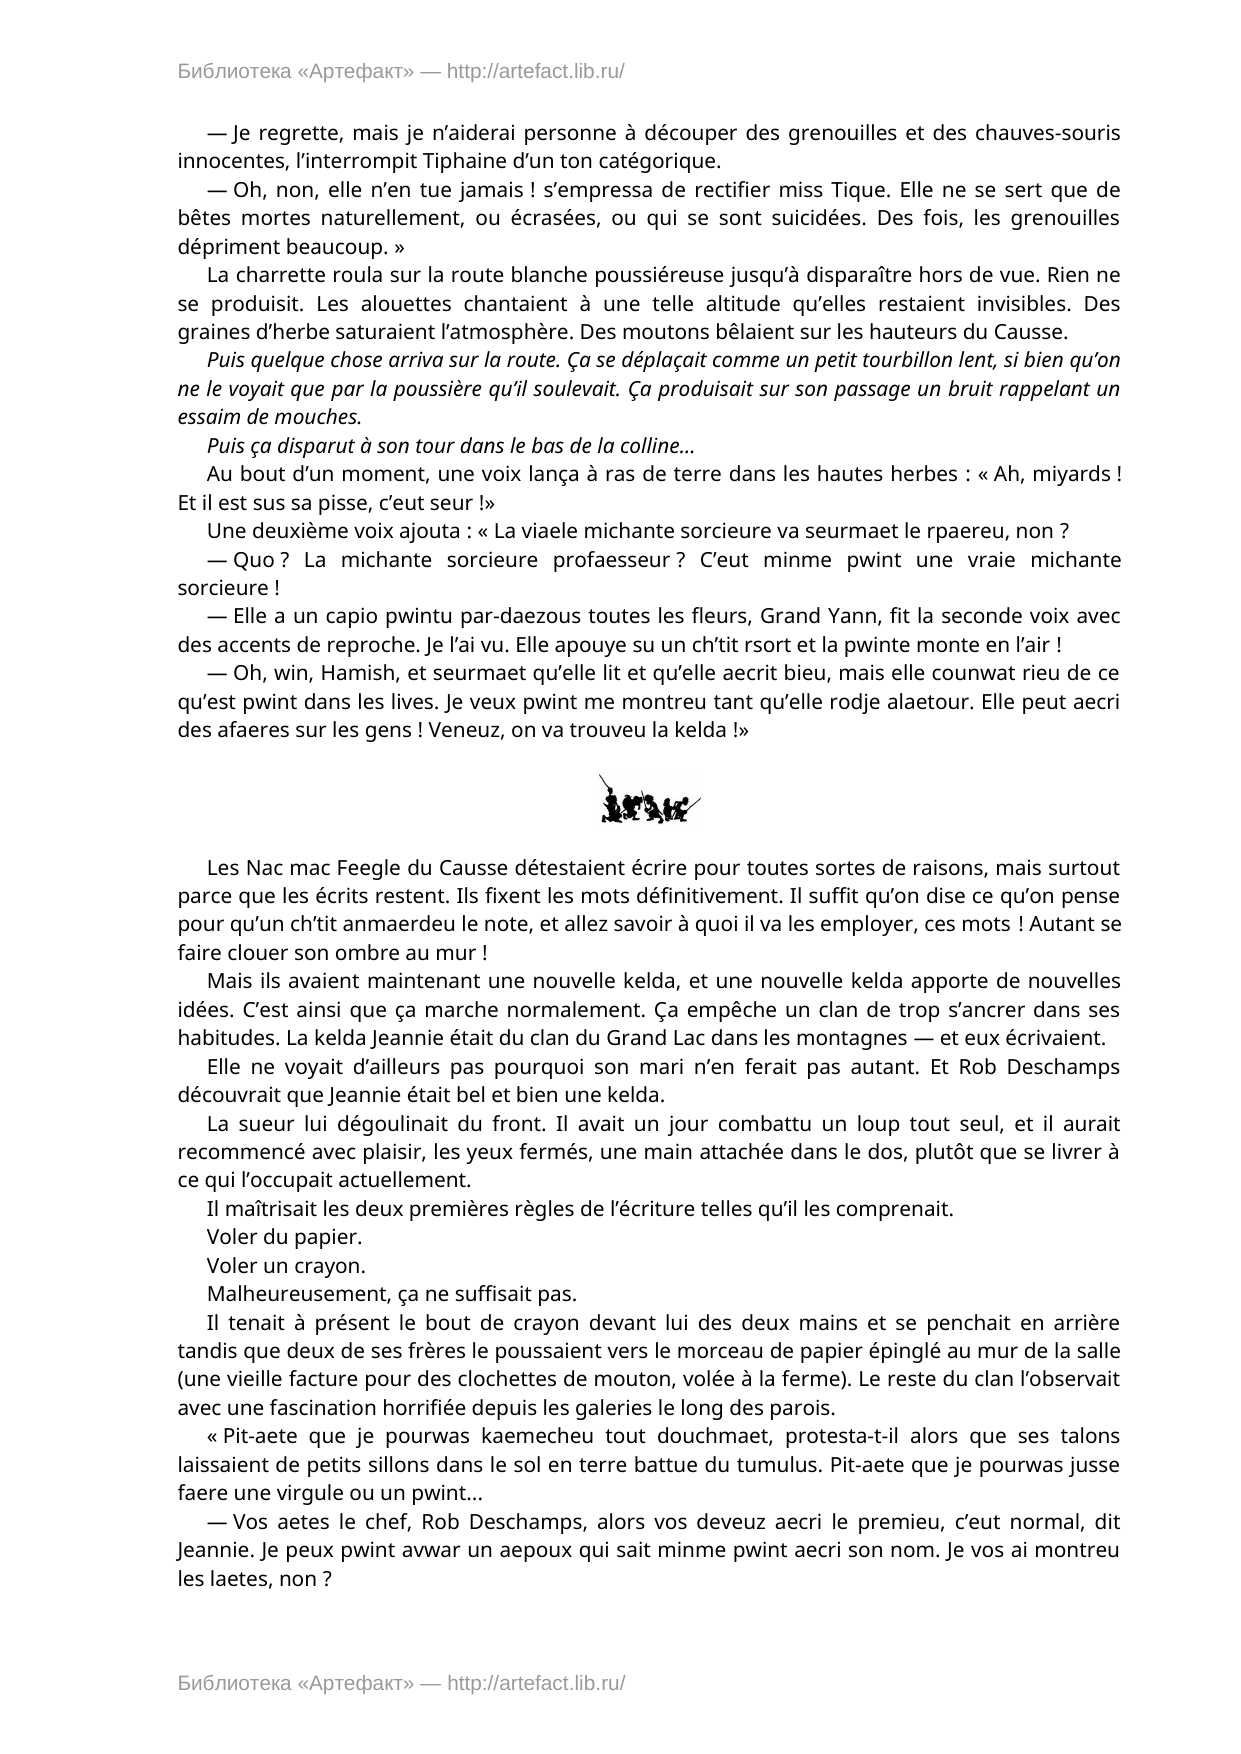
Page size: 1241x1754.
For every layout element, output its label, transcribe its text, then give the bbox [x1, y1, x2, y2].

text Puis quelque chose arriva sur la route. Ça se déplaçait comme un petit tourbillon lent, si bien qu’on ne le voyait que par la poussière qu’il soulevait. Ça produisait sur son passage un bruit rappelant un essaim de mouches. [177, 346, 1122, 431]
text Au bout d’un moment, une voix lança à ras de terre dans les hautes herbes : « Ah, miyards ! Et il est sus sa pisse, c’eut seur !» [177, 459, 1122, 516]
text Il tenait à présent le bout de crayon devant lui des deux mains et se penchait en arrière tandis que deux de ses frères le poussaient vers le morceau de papier épinglé au mur de la salle (une vieille facture pour des clochettes de mouton, volée à la ferme). Le reste du clan l’observait avec une fascination horrifiée depuis les galeries le long des parois. [177, 1308, 1122, 1421]
text « Pit-aete que je pourwas kaemecheu tout douchmaet, protesta-t-il alors que ses talons laissaient de petits sillons dans le sol en terre battue du tumulus. Pit-aete que je pourwas jusse faere une virgule ou un pwint... [177, 1421, 1122, 1507]
text — Je regrette, mais je n’aiderai personne à découper des grenouilles et des chauves-souris innocentes, l’interrompit Tiphaine d’un ton catégorique. [177, 118, 1122, 175]
text — Oh, non, elle n’en tue jamais ! s’empressa de rectifier miss Tique. Elle ne se sert que de bêtes mortes naturellement, ou écrasées, ou qui se sont suicidées. Des fois, les grenouilles dépriment beaucoup. » [177, 175, 1122, 260]
text La charrette roula sur la route blanche poussiéreuse jusqu’à disparaître hors de vue. Rien ne se produisit. Les alouettes chantaient à une telle altitude qu’elles restaient invisibles. Des graines d’herbe saturaient l’atmosphère. Des moutons bêlaient sur les hauteurs du Causse. [177, 260, 1122, 346]
text Il maîtrisait les deux premières règles de l’écriture telles qu’il les comprenait. [177, 1194, 1122, 1222]
text Une deuxième voix ajouta : « La viaele michante sorcieure va seurmaet le rpaereu, non ? [177, 516, 1122, 545]
text — Quo ? La michante sorcieure profaesseur ? C’eut minme pwint une vraie michante sorcieure ! [177, 545, 1122, 602]
text Voler un crayon. [177, 1251, 1122, 1279]
text — Oh, win, Hamish, et seurmaet qu’elle lit et qu’elle aecrit bieu, mais elle counwat rieu de ce qu’est pwint dans les lives. Je veux pwint me montreu tant qu’elle rodje alaetour. Elle peut aecri des afaeres sur les gens ! Veneuz, on va trouveu la kelda !» [177, 658, 1122, 744]
text Mais ils avaient maintenant une nouvelle kelda, et une nouvelle kelda apporte de nouvelles idées. C’est ainsi que ça marche normalement. Ça empêche un clan de trop s’ancrer dans ses habitudes. La kelda Jeannie était du clan du Grand Lac dans les montagnes — et eux écrivaient. [177, 966, 1122, 1052]
text Voler du papier. [177, 1222, 1122, 1251]
text Puis ça disparut à son tour dans le bas de la colline... [177, 431, 1122, 459]
text Les Nac mac Feegle du Causse détestaient écrire pour toutes sortes de raisons, mais surtout parce que les écrits restent. Ils fixent les mots définitivement. Il suffit qu’on dise ce qu’on pense pour qu’un ch’tit anmaerdeu le note, et allez savoir à quoi il va les employer, ces mots ! Autant se faire clouer son ombre au mur ! [177, 853, 1122, 966]
text — Elle a un capio pwintu par-daezous toutes les fleurs, Grand Yann, fit la seconde voix avec des accents de reproche. Je l’ai vu. Elle apouye su un ch’tit rsort et la pwinte monte en l’air ! [177, 602, 1122, 658]
text La sueur lui dégoulinait du front. Il avait un jour combattu un loup tout seul, et il aurait recommencé avec plaisir, les yeux fermés, une main attachée dans le dos, plutôt que se livrer à ce qui l’occupait actuellement. [177, 1109, 1122, 1194]
picture [597, 772, 702, 825]
text — Vos aetes le chef, Rob Deschamps, alors vos deveuz aecri le premieu, c’eut normal, dit Jeannie. Je peux pwint avwar un aepoux qui sait minme pwint aecri son nom. Je vos ai montreu les laetes, non ? [177, 1507, 1122, 1592]
text Malheureusement, ça ne suffisait pas. [177, 1279, 1122, 1308]
text Elle ne voyait d’ailleurs pas pourquoi son mari n’en ferait pas autant. Et Rob Deschamps découvrait que Jeannie était bel et bien une kelda. [177, 1052, 1122, 1109]
